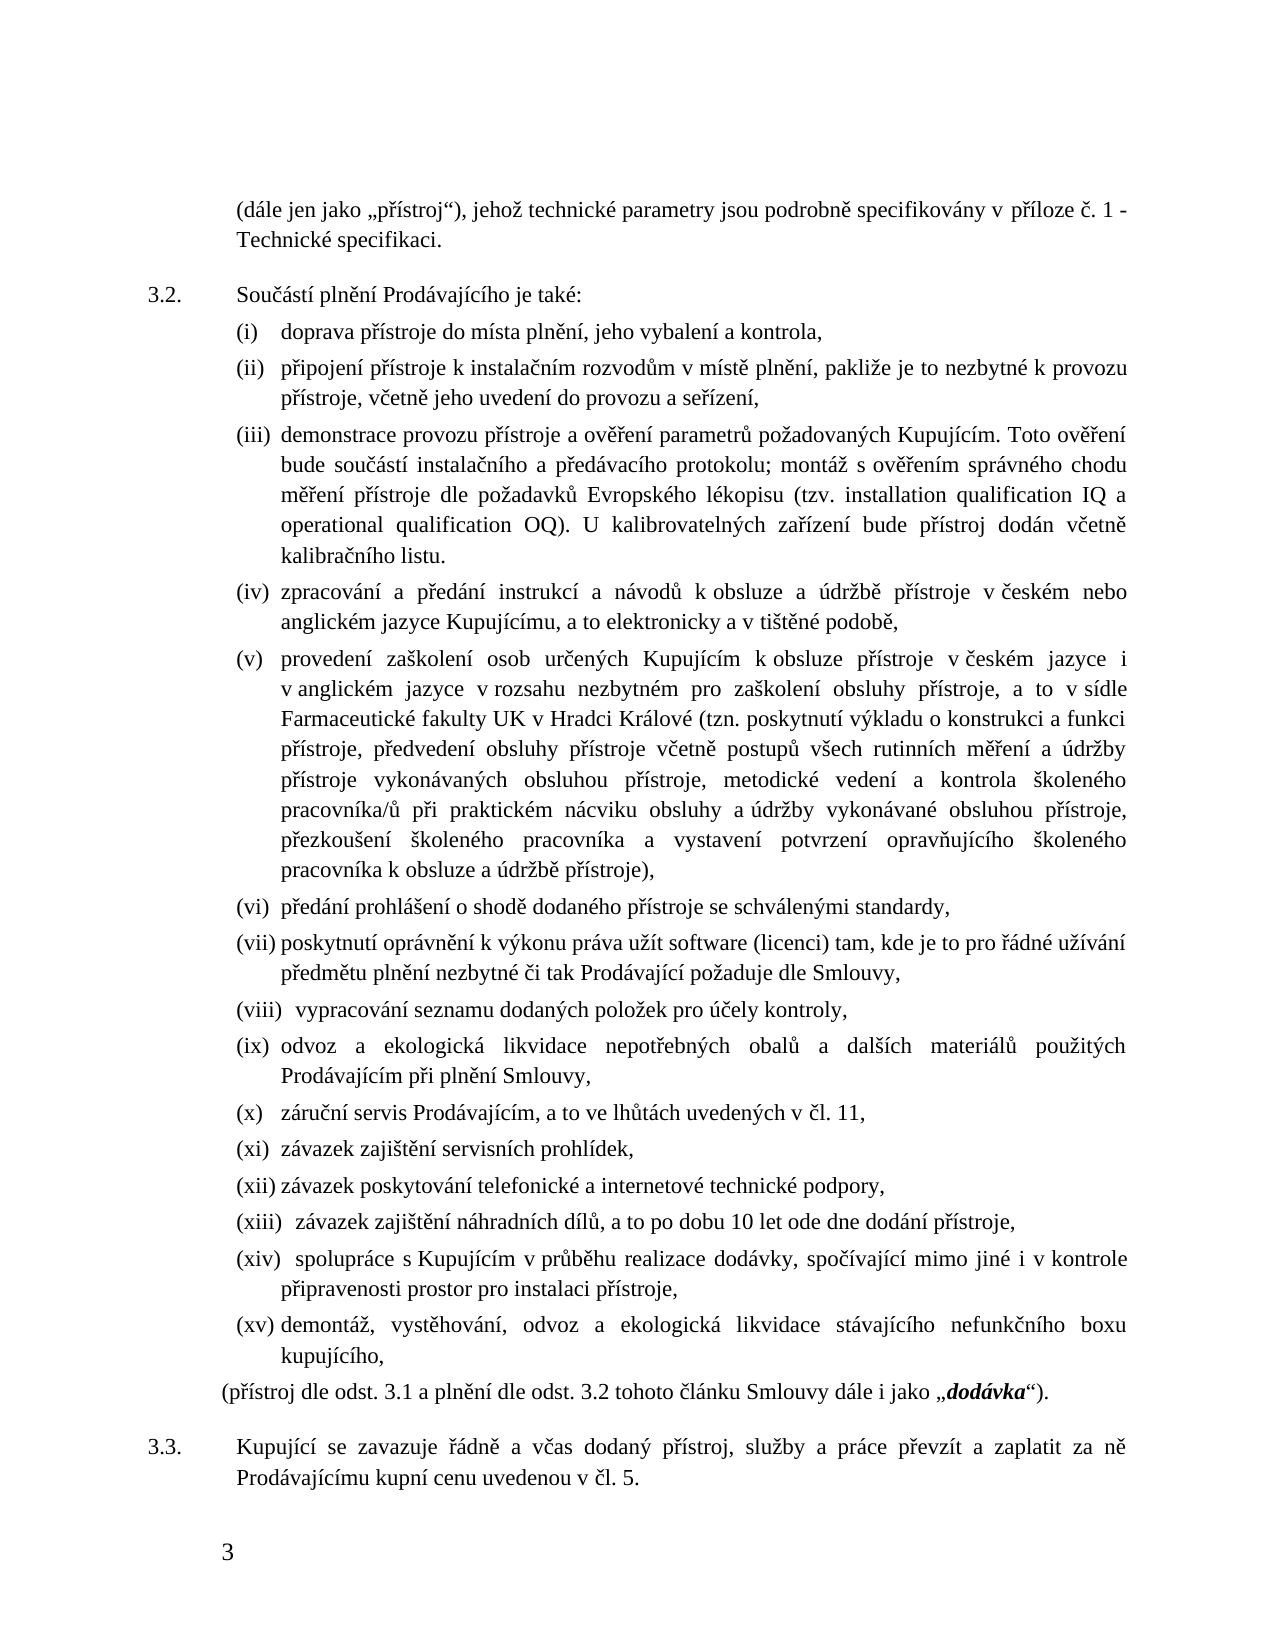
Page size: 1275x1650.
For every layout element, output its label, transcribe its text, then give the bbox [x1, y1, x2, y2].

list připojení přístroje k instalačním rozvodům v místě plnění, pakliže je to nezbytné k provozu přístroje, včetně jeho uvedení do provozu a seřízení, [236, 354, 1127, 411]
list demonstrace provozu přístroje a ověření parametrů požadovaných Kupujícím. Toto ověření bude součástí instalačního a předávacího protokolu; montáž s ověřením správného chodu měření přístroje dle požadavků Evropského lékopisu (tzv. installation qualification IQ a operational qualification OQ). U kalibrovatelných zařízení bude přístroj dodán včetně kalibračního listu. [236, 421, 1127, 568]
list závazek poskytování telefonické a internetové technické podpory, [236, 1172, 1127, 1198]
subtitle Kupující se zavazuje řádně a včas dodaný přístroj, služby a práce převzít a zaplatit za ně Prodávajícímu kupní cenu uvedenou v čl. 5. [148, 1433, 1127, 1490]
list odvoz a ekologická likvidace nepotřebných obalů a dalších materiálů použitých Prodávajícím při plnění Smlouvy, [236, 1032, 1127, 1089]
list závazek zajištění servisních prohlídek, [236, 1135, 1127, 1162]
list záruční servis Prodávajícím, a to ve lhůtách uvedených v čl. 11, [236, 1099, 1127, 1125]
subtitle (dále jen jako „přístroj“), jehož technické parametry jsou podrobně specifikovány v příloze č. 1 - Technické specifikaci. [236, 196, 1127, 252]
list předání prohlášení o shodě dodaného přístroje se schválenými standardy, [236, 893, 1127, 919]
text (přístroj dle odst. 3.1 a plnění dle odst. 3.2 tohoto článku Smlouvy dále i jako „dodávka“). [221, 1378, 1127, 1404]
list závazek zajištění náhradních dílů, a to po dobu 10 let ode dne dodání přístroje, [236, 1208, 1127, 1235]
list zpracování a předání instrukcí a návodů k obsluze a údržbě přístroje v českém nebo anglickém jazyce Kupujícímu, a to elektronicky a v tištěné podobě, [236, 578, 1127, 635]
list demontáž, vystěhování, odvoz a ekologická likvidace stávajícího nefunkčního boxu kupujícího, [236, 1311, 1127, 1368]
list provedení zaškolení osob určených Kupujícím k obsluze přístroje v českém jazyce i v anglickém jazyce v rozsahu nezbytném pro zaškolení obsluhy přístroje, a to v sídle Farmaceutické fakulty UK v Hradci Králové (tzn. poskytnutí výkladu o konstrukci a funkci přístroje, předvedení obsluhy přístroje včetně postupů všech rutinních měření a údržby přístroje vykonávaných obsluhou přístroje, metodické vedení a kontrola školeného pracovníka/ů při praktickém nácviku obsluhy a údržby vykonávané obsluhou přístroje, přezkoušení školeného pracovníka a vystavení potvrzení opravňujícího školeného pracovníka k obsluze a údržbě přístroje), [236, 645, 1127, 883]
list doprava přístroje do místa plnění, jeho vybalení a kontrola, [230, 318, 1127, 344]
subtitle Součástí plnění Prodávajícího je také: [148, 281, 1127, 308]
list vypracování seznamu dodaných položek pro účely kontroly, [236, 996, 1127, 1022]
list poskytnutí oprávnění k výkonu práva užít software (licenci) tam, kde je to pro řádné užívání předmětu plnění nezbytné či tak Prodávající požaduje dle Smlouvy, [236, 929, 1127, 986]
list spolupráce s Kupujícím v průběhu realizace dodávky, spočívající mimo jiné i v kontrole připravenosti prostor pro instalaci přístroje, [236, 1245, 1127, 1301]
